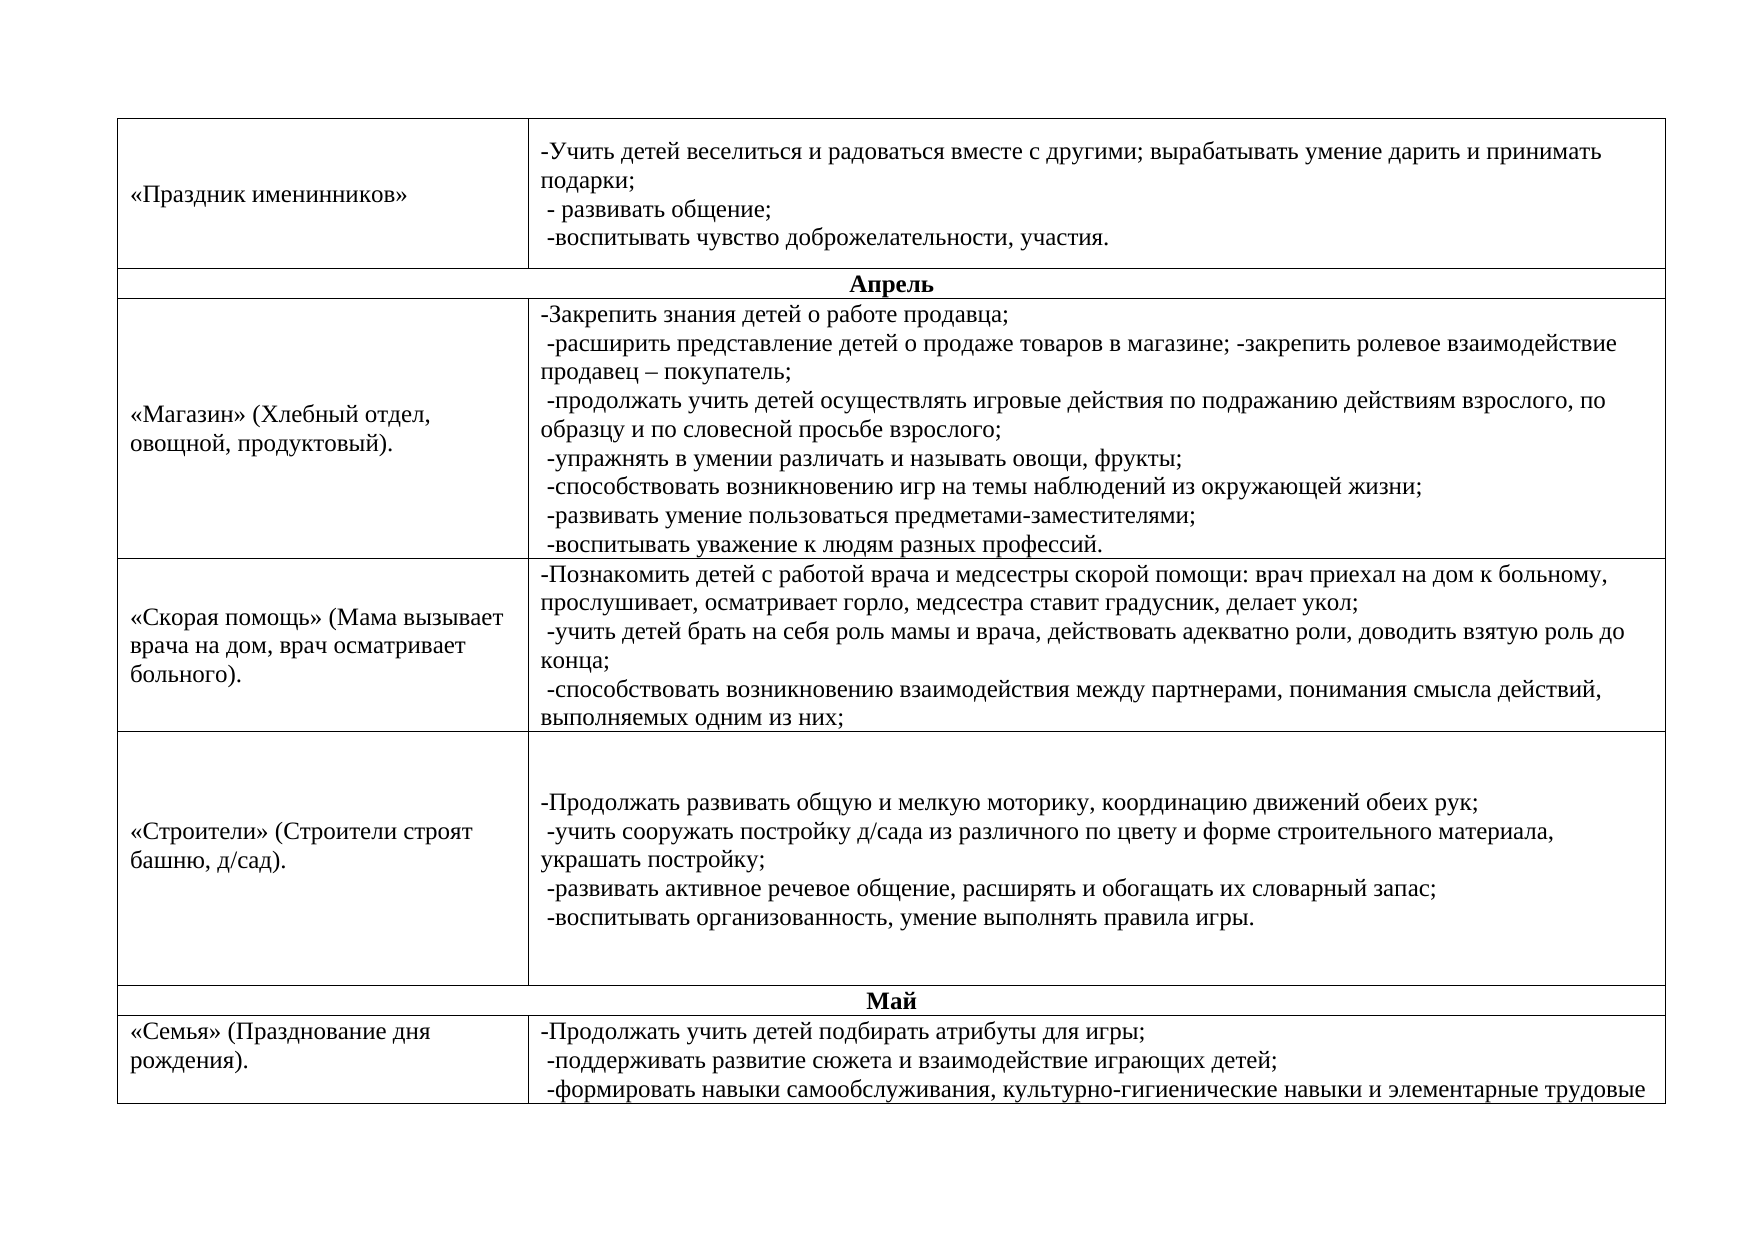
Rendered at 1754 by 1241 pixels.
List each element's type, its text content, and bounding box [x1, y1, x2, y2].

table_cell «Строители» (Строители строят башню, д/сад). [118, 732, 528, 985]
table_cell «Магазин» (Хлебный отдел, овощной, продуктовый). [118, 299, 528, 558]
table_cell Апрель [118, 269, 1665, 298]
table_cell «Скорая помощь» (Мама вызывает врача на дом, врач осматривает больного). [118, 559, 528, 731]
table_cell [118, 1016, 528, 1102]
table_cell Май [118, 986, 1665, 1015]
table_cell -Познакомить детей с работой врача и медсестры скорой помощи: врач приехал на дом к больному, прослушивает, осматривает горло, медсестра ставит градусник, делает укол; -учить детей брать на себя роль мамы и врача, действовать адекватно роли, доводить взятую роль до конца; -способствовать возникновению взаимодействия между партнерами, понимания смысла действий, выполняемых одним из них; [529, 559, 1665, 731]
table_cell «Праздник именинников» [118, 119, 528, 268]
table_cell -Учить детей веселиться и радоваться вместе с другими; вырабатывать умение дарить и принимать подарки; - развивать общение; -воспитывать чувство доброжелательности, участия. [529, 119, 1665, 268]
table_cell -Продолжать развивать общую и мелкую моторику, координацию движений обеих рук; -учить сооружать постройку д/сада из различного по цвету и форме строительного материала, украшать постройку; -развивать активное речевое общение, расширять и обогащать их словарный запас; -воспитывать организованность, умение выполнять правила игры. [529, 732, 1665, 985]
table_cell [529, 1016, 1665, 1102]
table_cell -Закрепить знания детей о работе продавца; -расширить представление детей о продаже товаров в магазине; -закрепить ролевое взаимодействие продавец – покупатель; -продолжать учить детей осуществлять игровые действия по подражанию действиям взрослого, по образцу и по словесной просьбе взрослого; -упражнять в умении различать и называть овощи, фрукты; -способствовать возникновению игр на темы наблюдений из окружающей жизни; -развивать умение пользоваться предметами-заместителями; -воспитывать уважение к людям разных профессий. [529, 299, 1665, 558]
